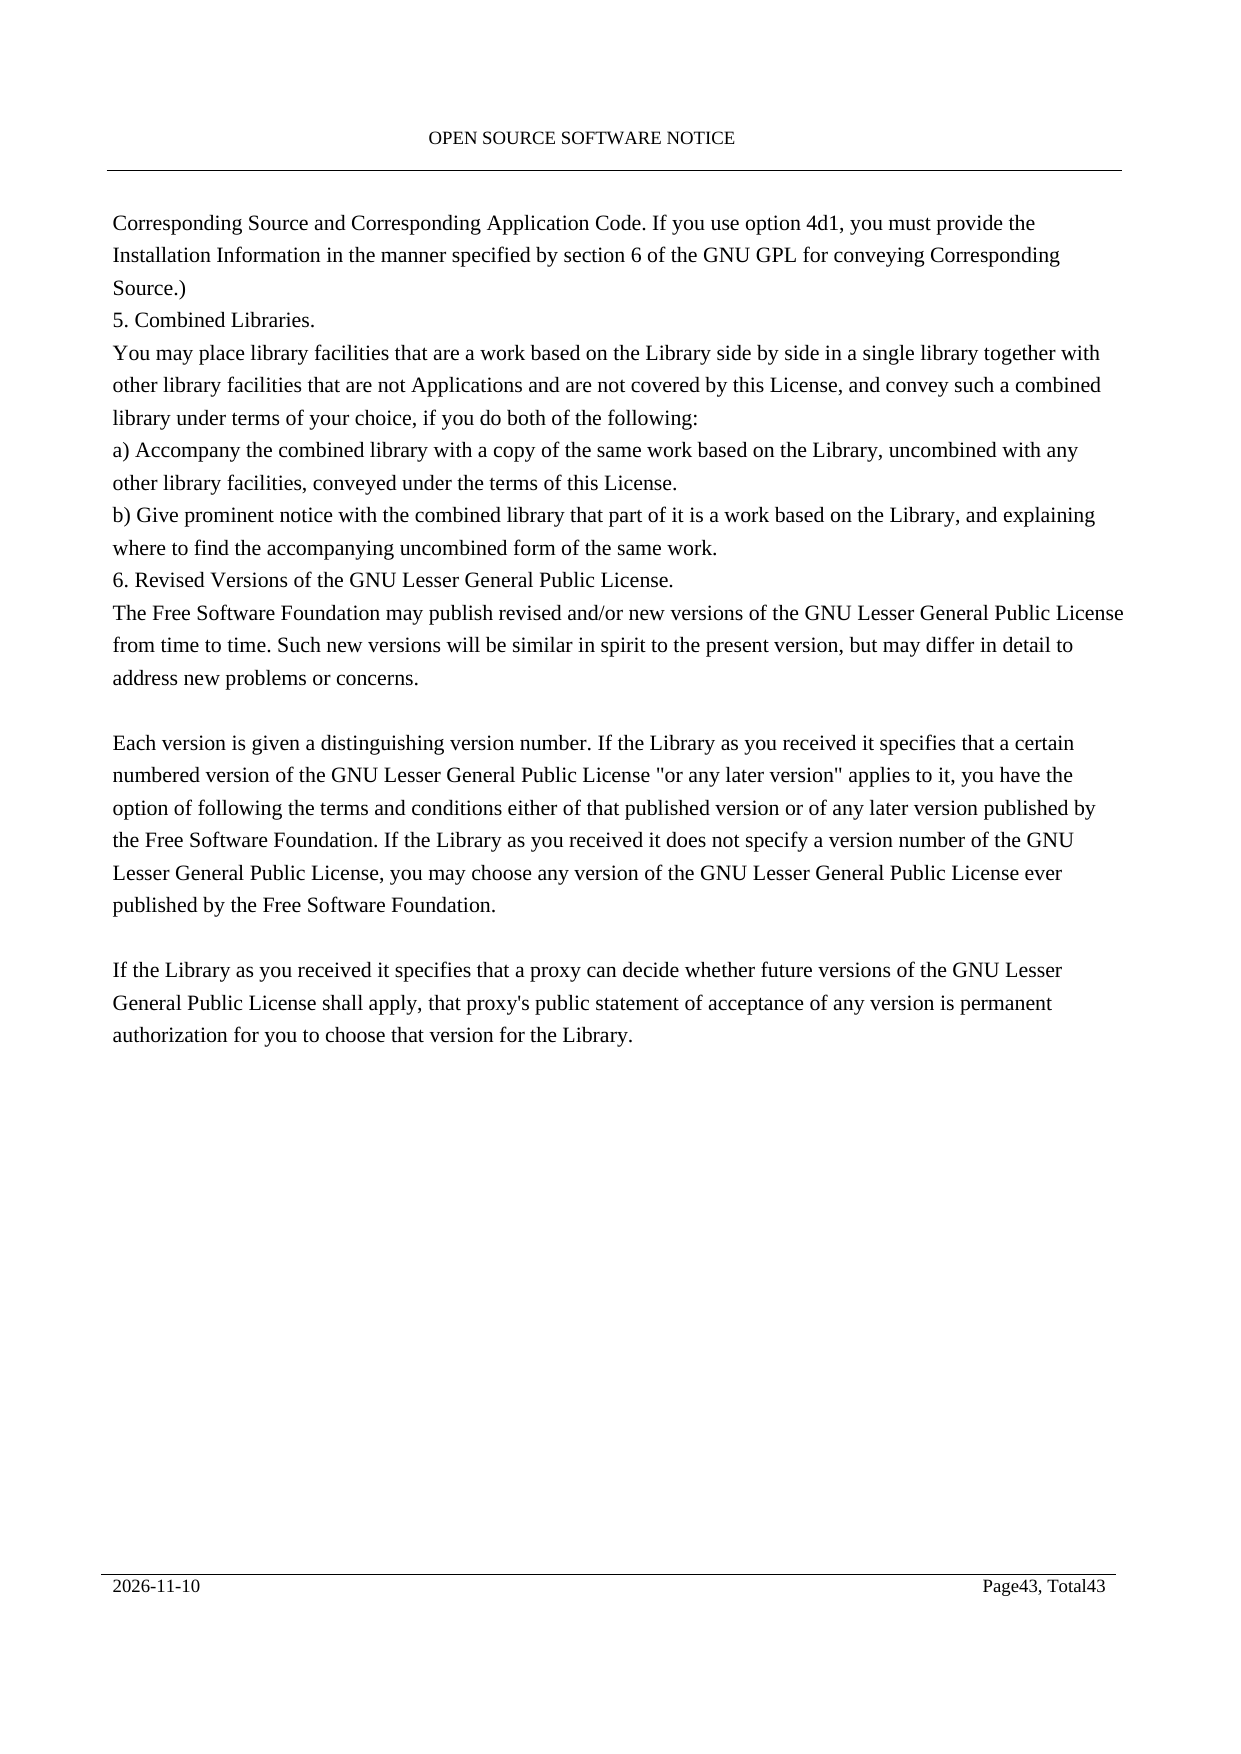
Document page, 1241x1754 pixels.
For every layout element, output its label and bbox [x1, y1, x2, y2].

text [112, 206, 1128, 1051]
